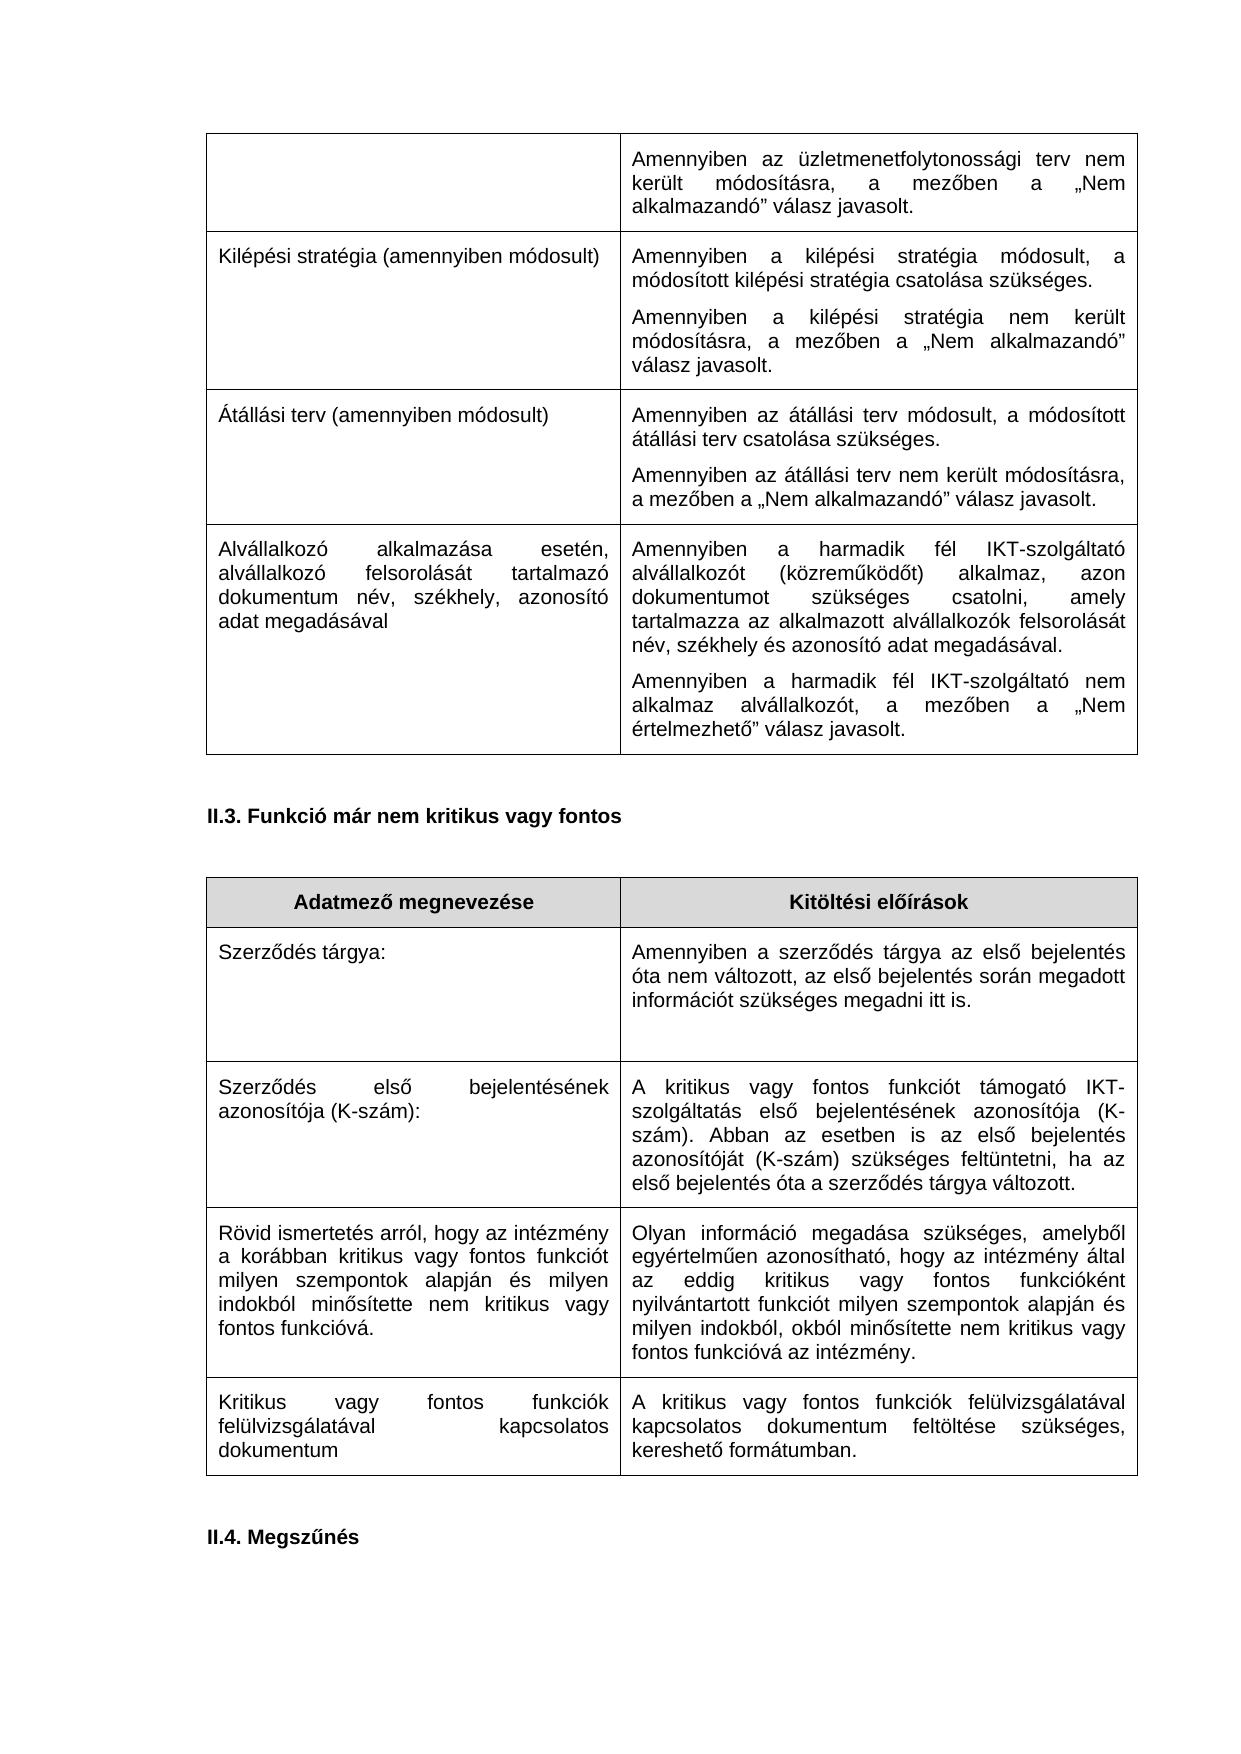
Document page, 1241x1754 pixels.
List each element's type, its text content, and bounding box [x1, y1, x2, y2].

table_cell Amennyiben a harmadik fél IKT-szolgáltató alvállalkozót (közreműködőt) alkalmaz, azon dokumentumot szükséges csatolni, amely tartalmazza az alkalmazott alvállalkozók felsorolását név, székhely és azonosító adat megadásával. Amennyiben a harmadik fél IKT-szolgáltató nem alkalmaz alvállalkozót, a mezőben a „Nem értelmezhető” válasz javasolt. [621, 525, 1137, 754]
table_header Kitöltési előírások [621, 878, 1137, 927]
table_cell Amennyiben az átállási terv módosult, a módosított átállási terv csatolása szükséges. Amennyiben az átállási terv nem került módosításra, a mezőben a „Nem alkalmazandó” válasz javasolt. [621, 390, 1137, 523]
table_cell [207, 134, 620, 231]
table_header Adatmező megnevezése [207, 878, 620, 927]
table_cell Kilépési stratégia (amennyiben módosult) [207, 232, 620, 389]
table_cell Amennyiben a kilépési stratégia módosult, a módosított kilépési stratégia csatolása szükséges. Amennyiben a kilépési stratégia nem került módosításra, a mezőben a „Nem alkalmazandó” válasz javasolt. [621, 232, 1137, 389]
table_cell Átállási terv (amennyiben módosult) [207, 390, 620, 523]
text II.3. Funkció már nem kritikus vagy fontos [207, 804, 1122, 828]
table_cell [621, 134, 1137, 231]
table_cell Olyan információ megadása szükséges, amelyből egyértelműen azonosítható, hogy az intézmény által az eddig kritikus vagy fontos funkcióként nyilvántartott funkciót milyen szempontok alapján és milyen indokból, okból minősítette nem kritikus vagy fontos funkcióvá az intézmény. [621, 1208, 1137, 1377]
table_cell Kritikus vagy fontos funkciók felülvizsgálatával kapcsolatos dokumentum [207, 1378, 620, 1474]
table_cell Alvállalkozó alkalmazása esetén, alvállalkozó felsorolását tartalmazó dokumentum név, székhely, azonosító adat megadásával [207, 525, 620, 754]
table_cell Amennyiben a szerződés tárgya az első bejelentés óta nem változott, az első bejelentés során megadott információt szükséges megadni itt is. [621, 928, 1137, 1061]
table_cell Rövid ismertetés arról, hogy az intézmény a korábban kritikus vagy fontos funkciót milyen szempontok alapján és milyen indokból minősítette nem kritikus vagy fontos funkcióvá. [207, 1208, 620, 1377]
table_cell Szerződés tárgya: [207, 928, 620, 1061]
table_cell A kritikus vagy fontos funkciók felülvizsgálatával kapcsolatos dokumentum feltöltése szükséges, kereshető formátumban. [621, 1378, 1137, 1474]
text II.4. Megszűnés [207, 1524, 1122, 1548]
table_cell A kritikus vagy fontos funkciót támogató IKT-szolgáltatás első bejelentésének azonosítója (K-szám). Abban az esetben is az első bejelentés azonosítóját (K-szám) szükséges feltüntetni, ha az első bejelentés óta a szerződés tárgya változott. [621, 1062, 1137, 1207]
table_cell Szerződés első bejelentésének azonosítója (K-szám): [207, 1062, 620, 1207]
